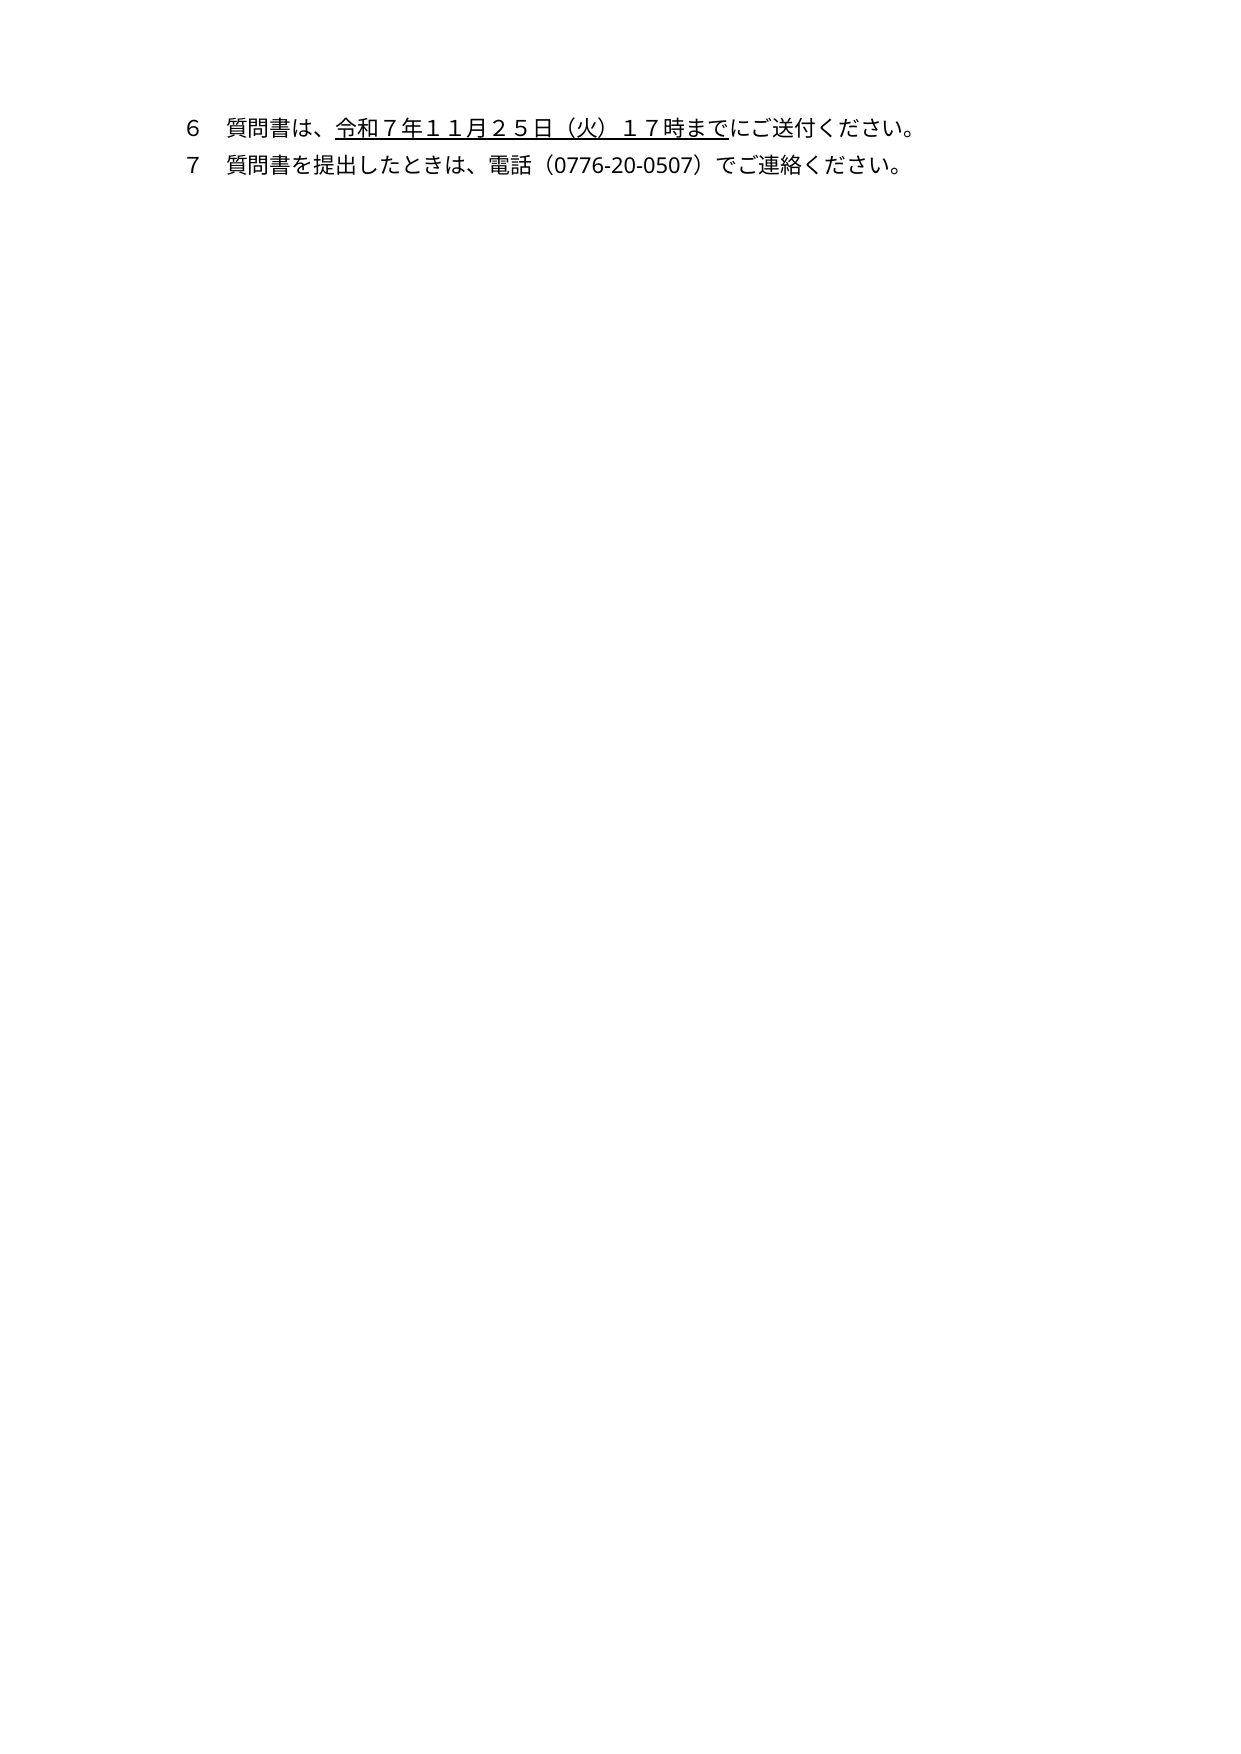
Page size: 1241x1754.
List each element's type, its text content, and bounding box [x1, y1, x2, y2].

text ７ 質問書を提出したときは、電話（0776-20-0507）でご連絡ください。 [94, 146, 1157, 183]
text ６ 質問書は、令和７年１１月２５日（火）１７時までにご送付ください。 [94, 108, 1157, 146]
